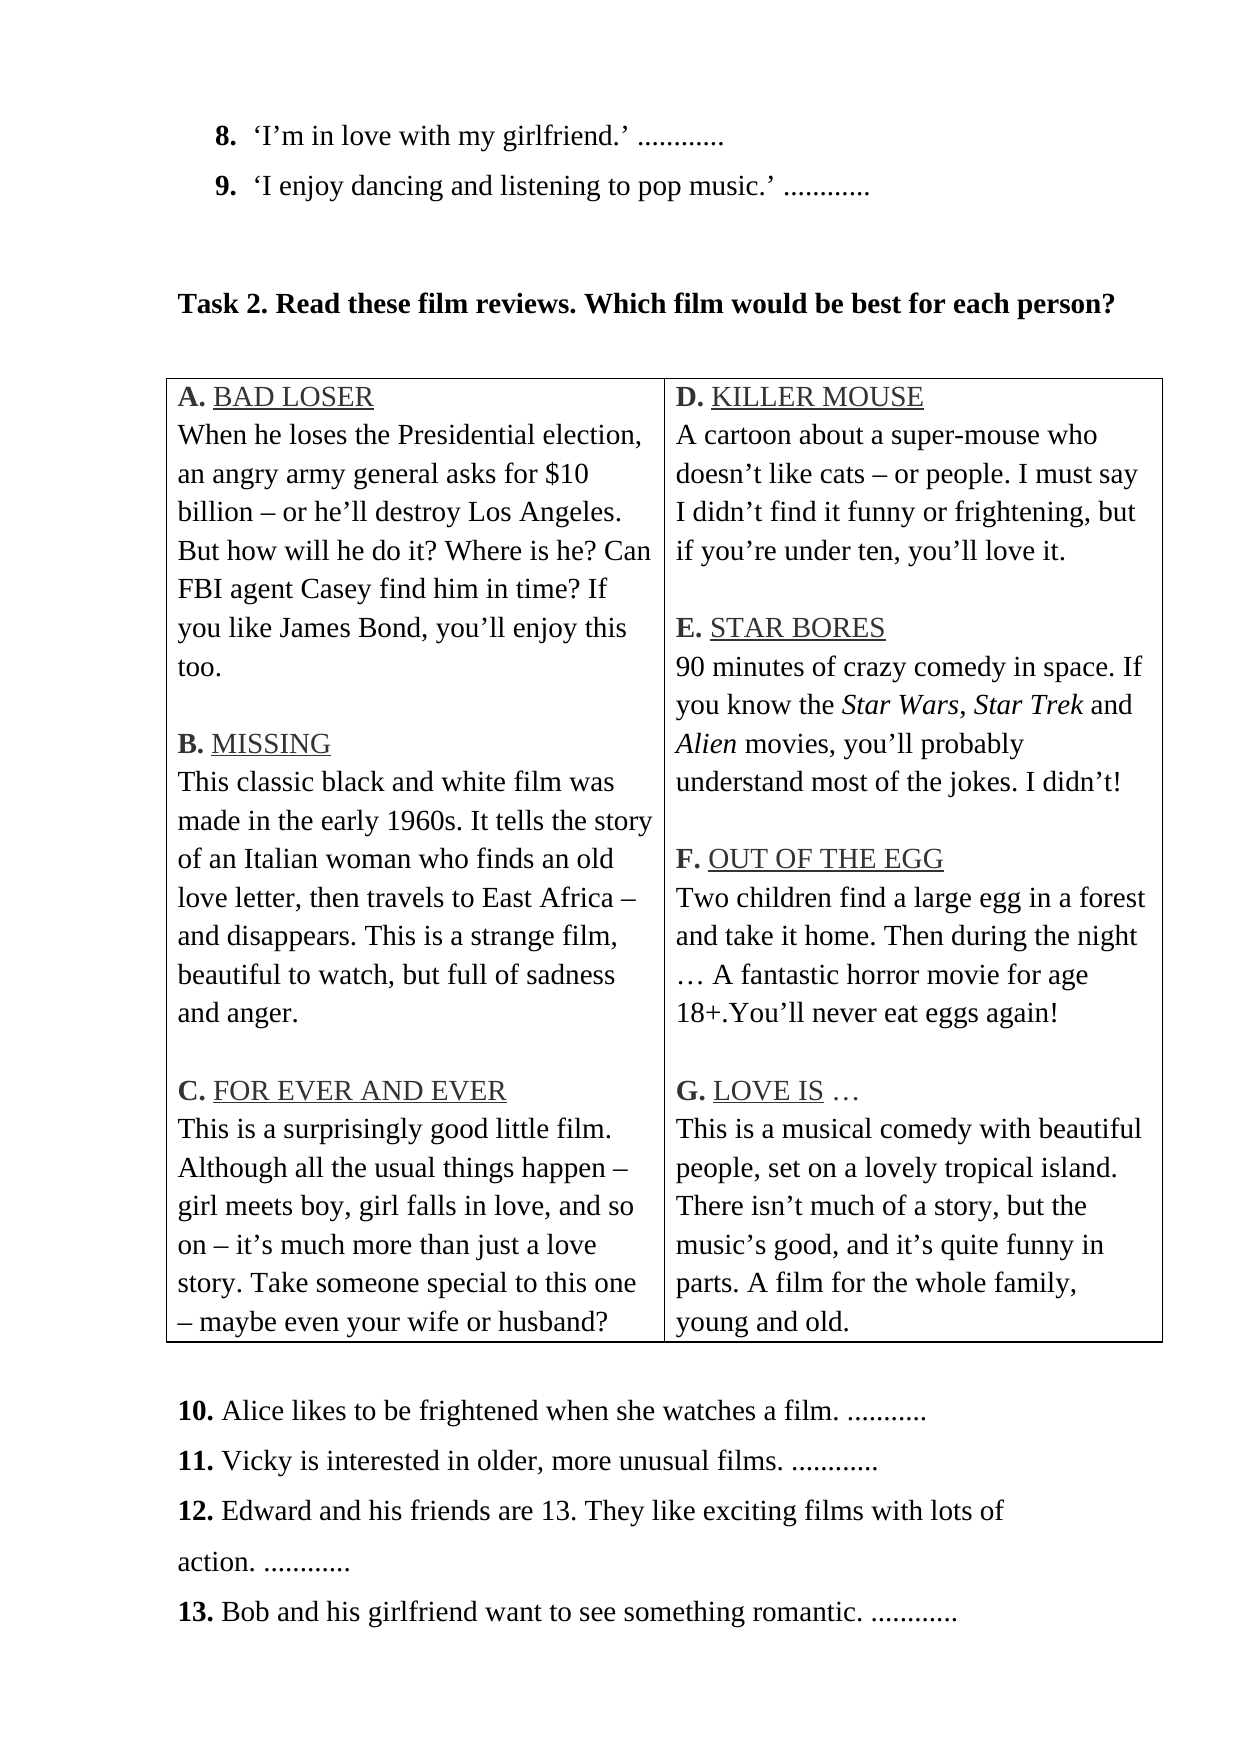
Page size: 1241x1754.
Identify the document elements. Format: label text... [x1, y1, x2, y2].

list ‘I enjoy dancing and listening to pop music.’ ............ [215, 168, 1181, 202]
text 10. Alice likes to be frightened when she watches a film. ........... [177, 1393, 1181, 1426]
text 12. Edward and his friends are 13. They like exciting films with lots of action. ............ [177, 1493, 1181, 1577]
list ‘I’m in love with my girlfriend.’ ............ [215, 118, 1181, 152]
text 13. Bob and his girlfriend want to see something romantic. ............ [177, 1594, 1181, 1627]
text 11. Vicky is interested in older, more unusual films. ............ [177, 1443, 1181, 1477]
text Task 2. Read these film reviews. Which film would be best for each person? [177, 286, 1181, 319]
table_header D. KILLER MOUSE A cartoon about a super-mouse who doesn’t like cats – or people. I must say I didn’t find it funny or frightening, but if you’re under ten, you’ll love it. E. STAR BORES 90 minutes of crazy comedy in space. If you know the Star Wars, Star Trek and Alien movies, you’ll probably understand most of the jokes. I didn’t! F. OUT OF THE EGG Two children find a large egg in a forest and take it home. Then during the night … A fantastic horror movie for age 18+.You’ll never eat eggs again! G. LOVE IS … This is a musical comedy with beautiful people, set on a lovely tropical island. There isn’t much of a story, but the music’s good, and it’s quite funny in parts. A film for the whole family, young and old. [665, 379, 1162, 1341]
table_header A. BAD LOSER When he loses the Presidential election, an angry army general asks for $10 billion – or he’ll destroy Los Angeles. But how will he do it? Where is he? Can FBI agent Casey find him in time? If you like James Bond, you’ll enjoy this too. B. MISSING This classic black and white film was made in the early 1960s. It tells the story of an Italian woman who finds an old love letter, then travels to East Africa – and disappears. This is a strange film, beautiful to watch, but full of sadness and anger. C. FOR EVER AND EVER This is a surprisingly good little film. Although all the usual things happen – girl meets boy, girl falls in love, and so on – it’s much more than just a love story. Take someone special to this one – maybe even your wife or husband? [167, 379, 664, 1341]
